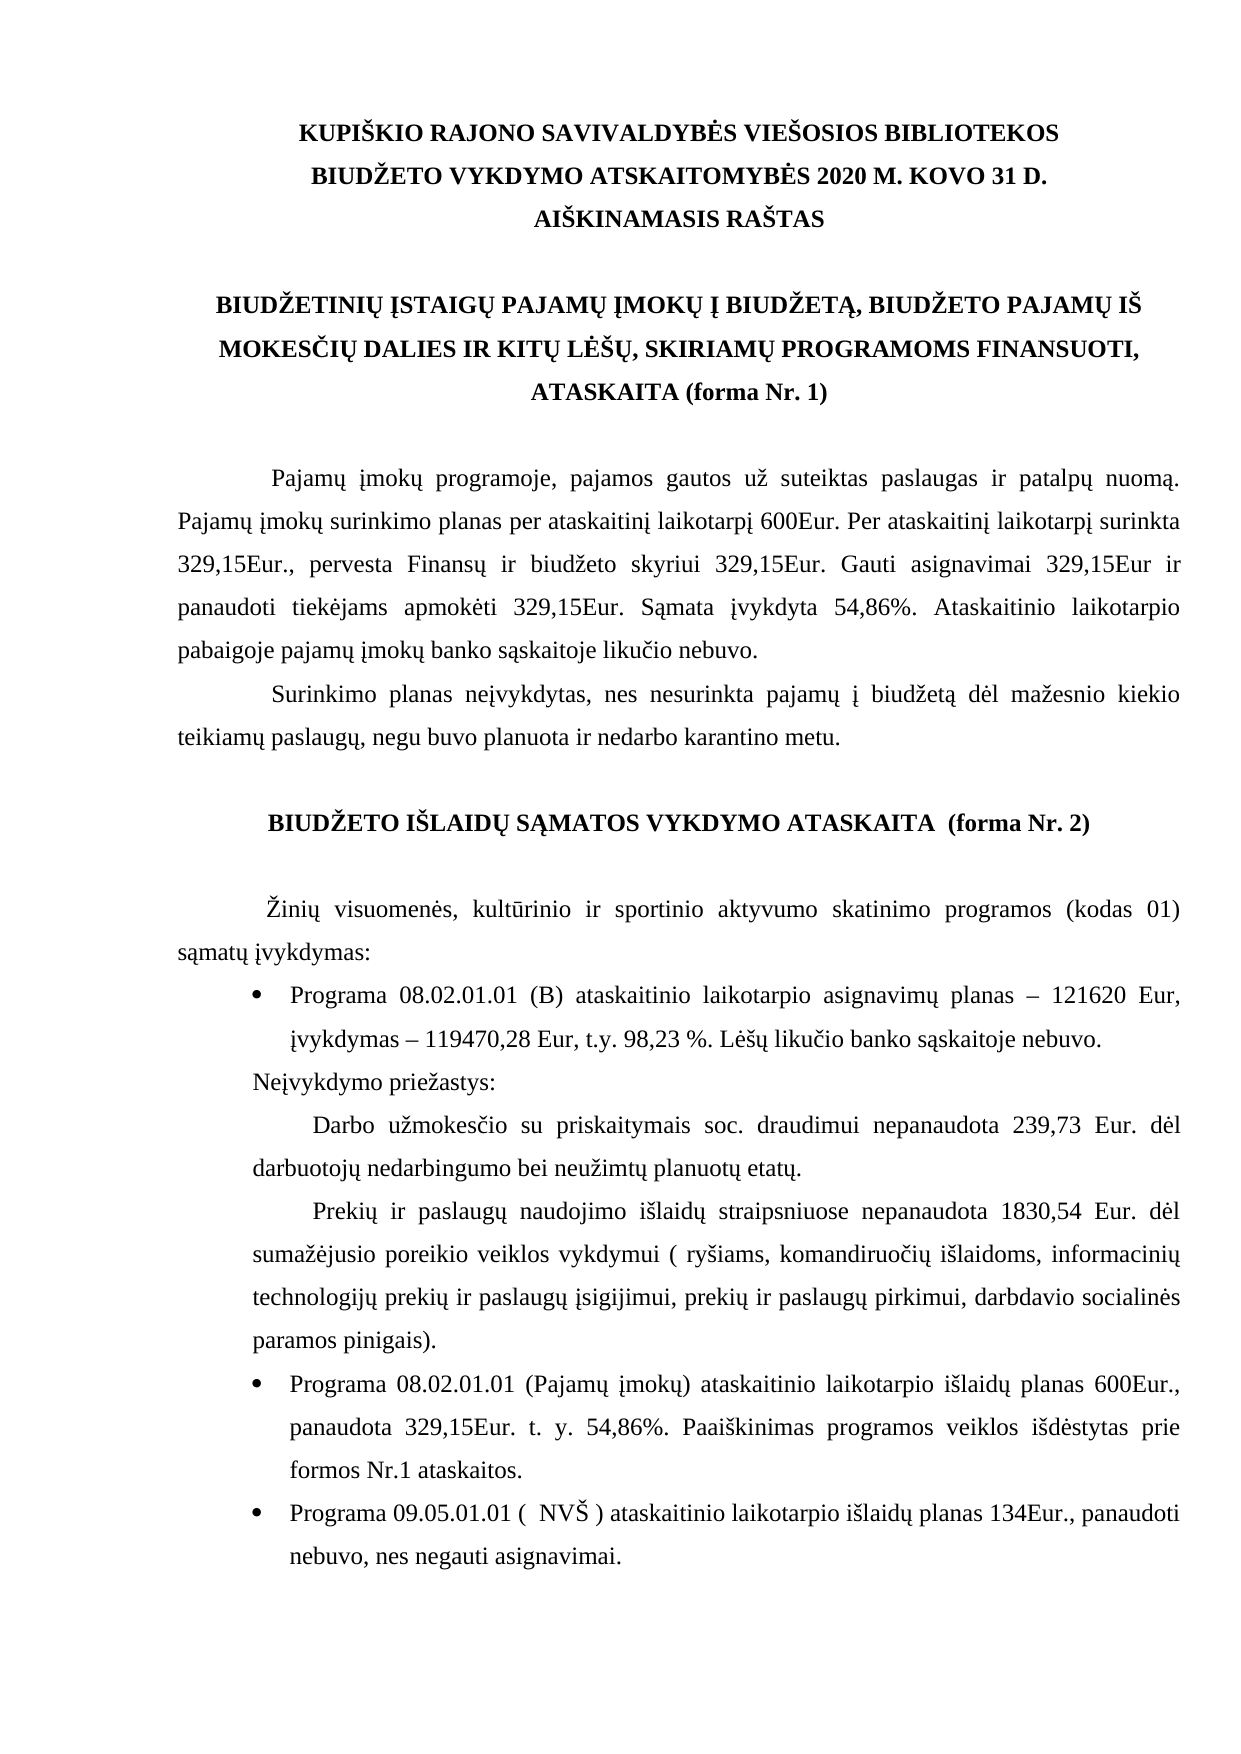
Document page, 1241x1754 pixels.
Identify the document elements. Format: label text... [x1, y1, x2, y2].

text BIUDŽETO VYKDYMO ATSKAITOMYBĖS 2020 M. KOVO 31 D. [177, 161, 1181, 190]
text Prekių ir paslaugų naudojimo išlaidų straipsniuose nepanaudota 1830,54 Eur. dėl sumažėjusio poreikio veiklos vykdymui ( ryšiams, komandiruočių išlaidoms, informacinių technologijų prekių ir paslaugų įsigijimui, prekių ir paslaugų pirkimui, darbdavio socialinės paramos pinigais). [252, 1196, 1181, 1354]
list Programa 09.05.01.01 ( NVŠ ) ataskaitinio laikotarpio išlaidų planas 134Eur., panaudoti nebuvo, nes negauti asignavimai. [252, 1498, 1181, 1570]
text BIUDŽETO IŠLAIDŲ SĄMATOS VYKDYMO ATASKAITA (forma Nr. 2) [177, 808, 1181, 837]
text Žinių visuomenės, kultūrinio ir sportinio aktyvumo skatinimo programos (kodas 01) sąmatų įvykdymas: [177, 894, 1181, 966]
text BIUDŽETINIŲ ĮSTAIGŲ PAJAMŲ ĮMOKŲ Į BIUDŽETĄ, BIUDŽETO PAJAMŲ IŠ MOKESČIŲ DALIES IR KITŲ LĖŠŲ, SKIRIAMŲ PROGRAMOMS FINANSUOTI, ATASKAITA (forma Nr. 1) [177, 291, 1181, 406]
text Neįvykdymo priežastys: [252, 1067, 1181, 1096]
text Surinkimo planas neįvykdytas, nes nesurinkta pajamų į biudžetą dėl mažesnio kiekio teikiamų paslaugų, negu buvo planuota ir nedarbo karantino metu. [177, 679, 1181, 751]
text Darbo užmokesčio su priskaitymais soc. draudimui nepanaudota 239,73 Eur. dėl darbuotojų nedarbingumo bei neužimtų planuotų etatų. [252, 1110, 1181, 1182]
text AIŠKINAMASIS RAŠTAS [177, 204, 1181, 233]
text Pajamų įmokų programoje, pajamos gautos už suteiktas paslaugas ir patalpų nuomą. Pajamų įmokų surinkimo planas per ataskaitinį laikotarpį 600Eur. Per ataskaitinį laikotarpį surinkta 329,15Eur., pervesta Finansų ir biudžeto skyriui 329,15Eur. Gauti asignavimai 329,15Eur ir panaudoti tiekėjams apmokėti 329,15Eur. Sąmata įvykdyta 54,86%. Ataskaitinio laikotarpio pabaigoje pajamų įmokų banko sąskaitoje likučio nebuvo. [177, 463, 1181, 664]
list Programa 08.02.01.01 (B) ataskaitinio laikotarpio asignavimų planas – 121620 Eur, įvykdymas – 119470,28 Eur, t.y. 98,23 %. Lėšų likučio banko sąskaitoje nebuvo. [252, 981, 1181, 1052]
list Programa 08.02.01.01 (Pajamų įmokų) ataskaitinio laikotarpio išlaidų planas 600Eur., panaudota 329,15Eur. t. y. 54,86%. Paaiškinimas programos veiklos išdėstytas prie formos Nr.1 ataskaitos. [252, 1369, 1181, 1484]
text KUPIŠKIO RAJONO SAVIVALDYBĖS VIEŠOSIOS BIBLIOTEKOS [177, 118, 1181, 147]
